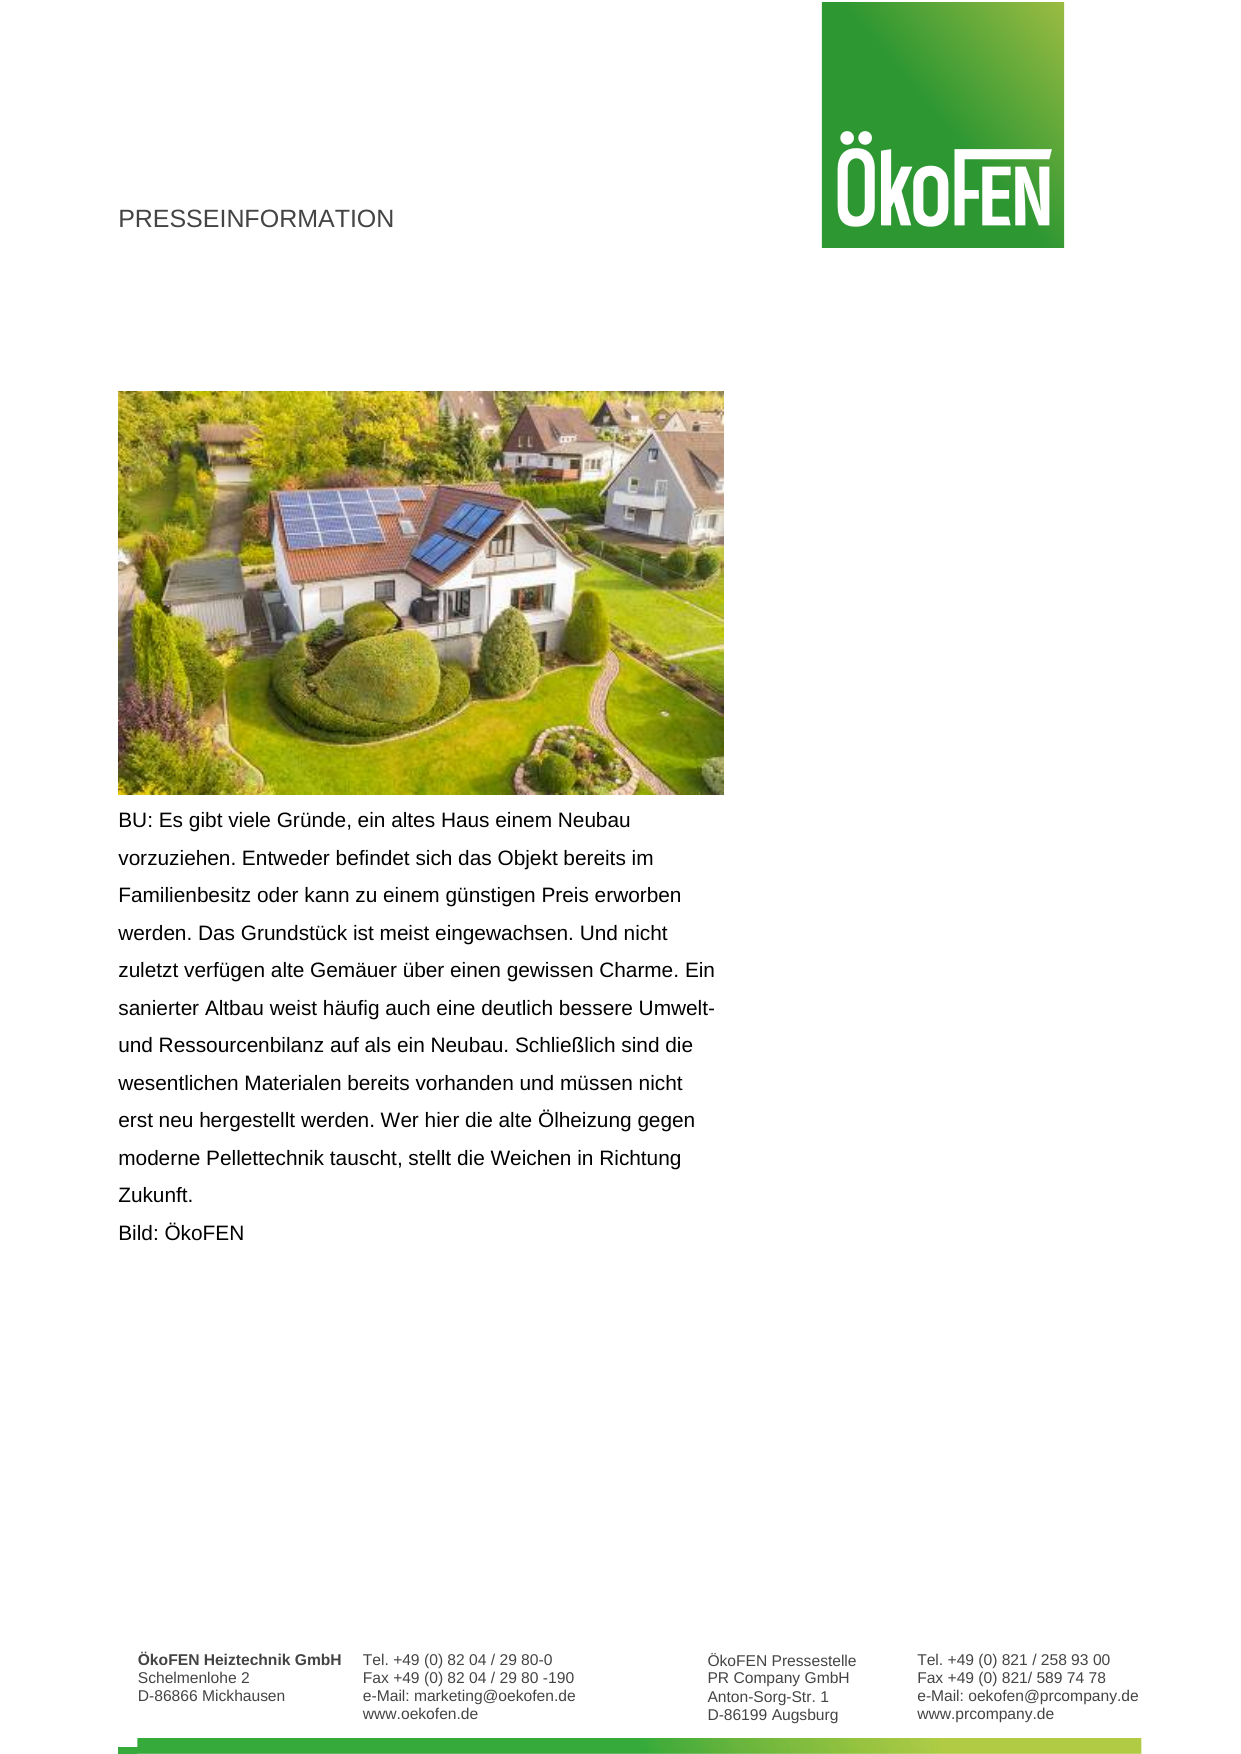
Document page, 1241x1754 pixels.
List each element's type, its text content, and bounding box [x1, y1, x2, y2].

picture [118, 1738, 1142, 1754]
text BU: Es gibt viele Gründe, ein altes Haus einem Neubau vorzuziehen. Entweder befindet sich das Objekt bereits im Familienbesitz oder kann zu einem günstigen Preis erworben werden. Das Grundstück ist meist eingewachsen. Und nicht zuletzt verfügen alte Gemäuer über einen gewissen Charme. Ein sanierter Altbau weist häufig auch eine deutlich bessere Umwelt- und Ressourcenbilanz auf als ein Neubau. Schließlich sind die wesentlichen Materialen bereits vorhanden und müssen nicht erst neu hergestellt werden. Wer hier die alte Ölheizung gegen moderne Pellettechnik tauscht, stellt die Weichen in Richtung Zukunft. [118, 795, 723, 1207]
picture [820, 2, 1064, 246]
text Bild: ÖkoFEN [118, 1207, 723, 1244]
picture [118, 391, 724, 795]
